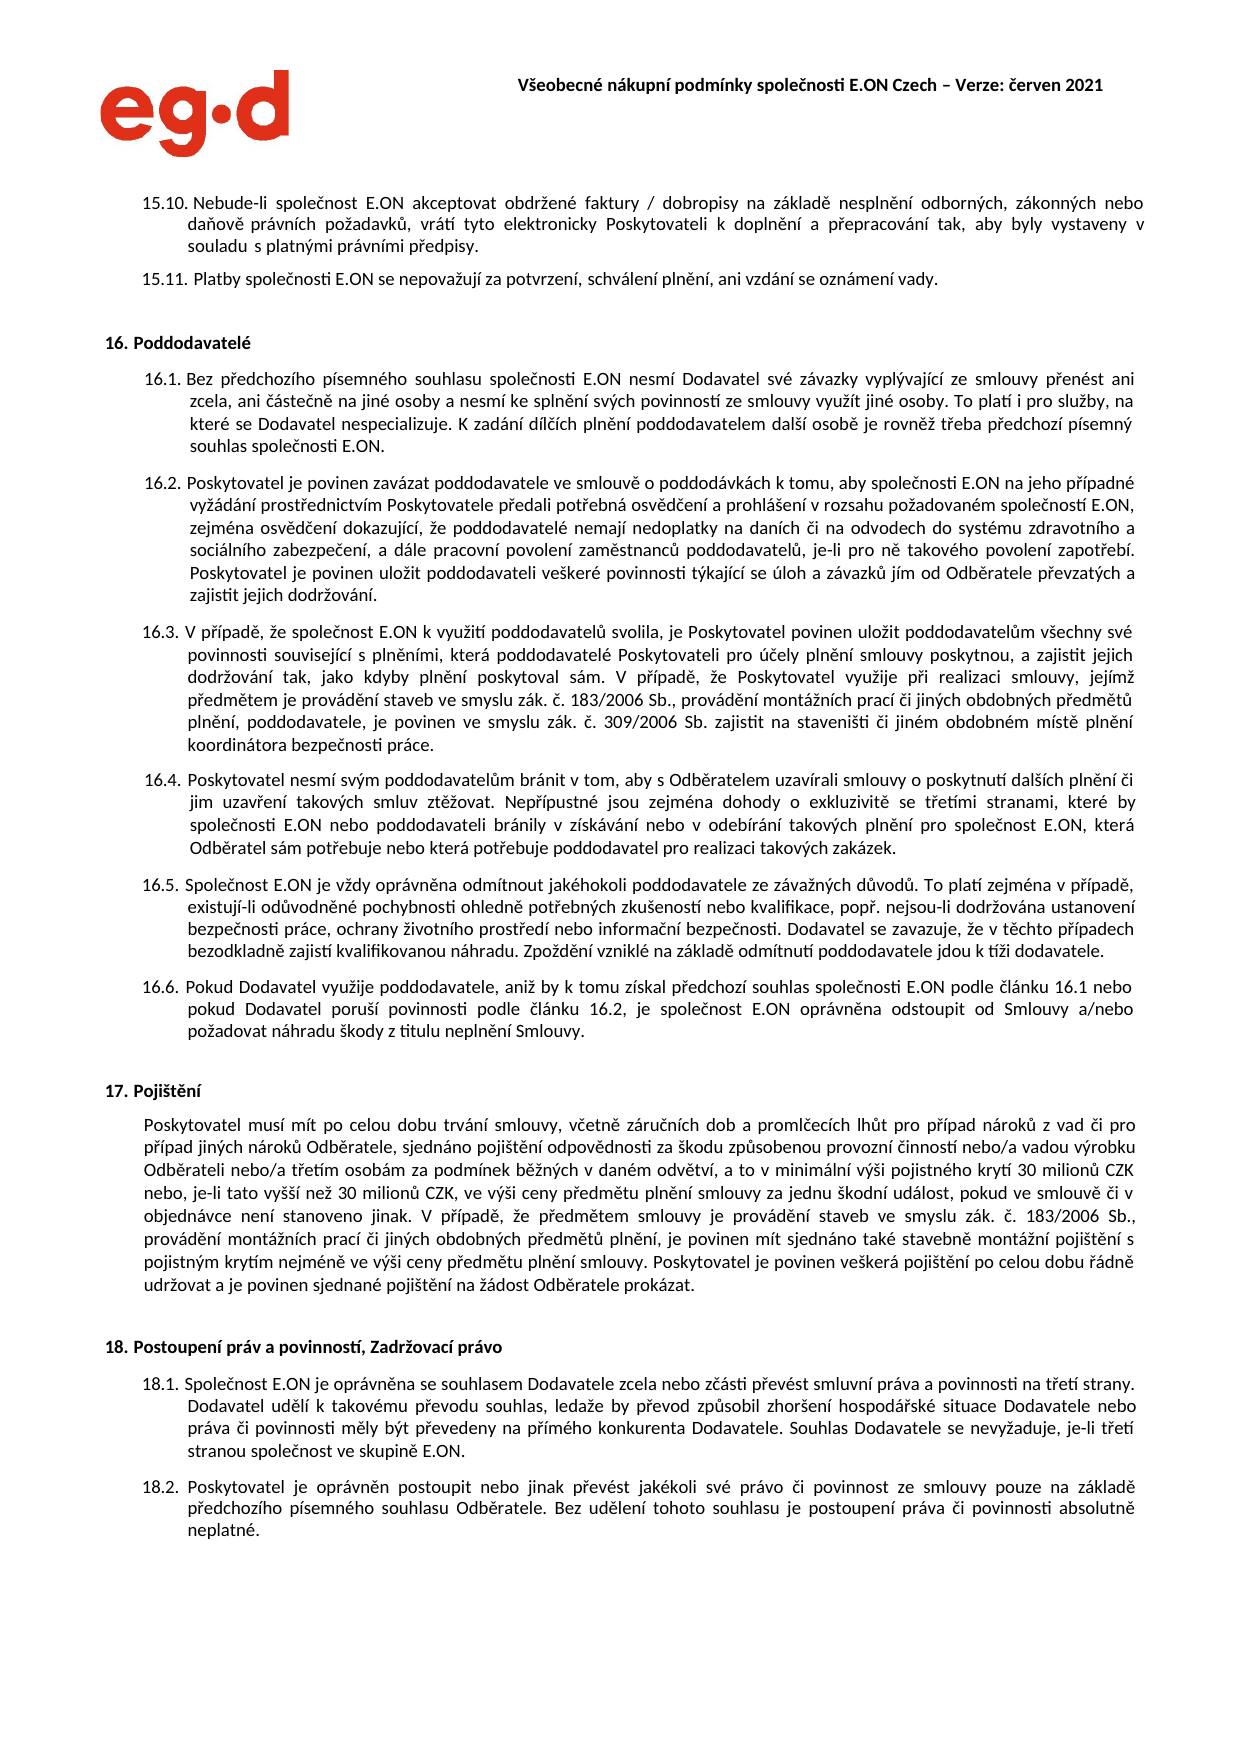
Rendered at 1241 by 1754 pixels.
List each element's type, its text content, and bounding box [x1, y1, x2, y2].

subtitle Postoupení práv a povinností, Zadržovací právo [104, 1335, 1163, 1358]
list Poskytovatel nesmí svým poddodavatelům bránit v tom, aby s Odběratelem uzavírali smlouvy o poskytnutí dalších plnění či jim uzavření takových smluv ztěžovat. Nepřípustné jsou zejména dohody o exkluzivitě se třetími stranami, které by společnosti E.ON nebo poddodavateli bránily v získávání nebo v odebírání takových plnění pro společnost E.ON, která Odběratel sám potřebuje nebo která potřebuje poddodavatel pro realizaci takových zakázek. [144, 768, 1136, 859]
list Platby společnosti E.ON se nepovažují za potvrzení, schválení plnění, ani vzdání se oznámení vady. [141, 267, 1163, 289]
list Pokud Dodavatel využije poddodavatele, aniž by k tomu získal předchozí souhlas společnosti E.ON podle článku 16.1 nebo pokud Dodavatel poruší povinnosti podle článku 16.2, je společnost E.ON oprávněna odstoupit od Smlouvy a/nebo požadovat náhradu škody z titulu neplnění Smlouvy. [142, 977, 1134, 1042]
subtitle Poddodavatelé [104, 331, 1163, 354]
picture [100, 70, 289, 157]
list Společnost E.ON je oprávněna se souhlasem Dodavatele zcela nebo zčásti převést smluvní práva a povinnosti na třetí strany. Dodavatel udělí k takovému převodu souhlas, ledaže by převod způsobil zhoršení hospodářské situace Dodavatele nebo práva či povinnosti měly být převedeny na přímého konkurenta Dodavatele. Souhlas Dodavatele se nevyžaduje, je-li třetí stranou společnost ve skupině E.ON. [142, 1372, 1136, 1462]
list V případě, že společnost E.ON k využití poddodavatelů svolila, je Poskytovatel povinen uložit poddodavatelům všechny své povinnosti související s plněními, která poddodavatelé Poskytovateli pro účely plnění smlouvy poskytnou, a zajistit jejich dodržování tak, jako kdyby plnění poskytoval sám. V případě, že Poskytovatel využije při realizaci smlouvy, jejímž předmětem je provádění staveb ve smyslu zák. č. 183/2006 Sb., provádění montážních prací či jiných obdobných předmětů plnění, poddodavatele, je povinen ve smyslu zák. č. 309/2006 Sb. zajistit na staveništi či jiném obdobném místě plnění koordinátora bezpečnosti práce. [142, 621, 1134, 756]
list Bez předchozího písemného souhlasu společnosti E.ON nesmí Dodavatel své závazky vyplývající ze smlouvy přenést ani zcela, ani částečně na jiné osoby a nesmí ke splnění svých povinností ze smlouvy využít jiné osoby. To platí i pro služby, na které se Dodavatel nespecializuje. K zadání dílčích plnění poddodavatelem další osobě je rovněž třeba předchozí písemný souhlas společnosti E.ON. [144, 368, 1134, 457]
subtitle Pojištění [104, 1079, 1163, 1102]
list Společnost E.ON je vždy oprávněna odmítnout jakéhokoli poddodavatele ze závažných důvodů. To platí zejména v případě, existují-li odůvodněné pochybnosti ohledně potřebných zkušeností nebo kvalifikace, popř. nejsou-li dodržována ustanovení bezpečnosti práce, ochrany životního prostředí nebo informační bezpečnosti. Dodavatel se zavazuje, že v těchto případech bezodkladně zajistí kvalifikovanou náhradu. Zpoždění vzniklé na základě odmítnutí poddodavatele jdou k tíži dodavatele. [142, 874, 1136, 962]
list Nebude-li společnost E.ON akceptovat obdržené faktury / dobropisy na základě nesplnění odborných, zákonných nebo daňově právních požadavků, vrátí tyto elektronicky Poskytovateli k doplnění a přepracování tak, aby byly vystaveny v souladu s platnými právními předpisy. [142, 192, 1144, 257]
list Poskytovatel je oprávněn postoupit nebo jinak převést jakékoli své právo či povinnost ze smlouvy pouze na základě předchozího písemného souhlasu Odběratele. Bez udělení tohoto souhlasu je postoupení práva či povinnosti absolutně neplatné. [142, 1476, 1136, 1541]
list Poskytovatel je povinen zavázat poddodavatele ve smlouvě o poddodávkách k tomu, aby společnosti E.ON na jeho případné vyžádání prostřednictvím Poskytovatele předali potřebná osvědčení a prohlášení v rozsahu požadovaném společností E.ON, zejména osvědčení dokazující, že poddodavatelé nemají nedoplatky na daních či na odvodech do systému zdravotního a sociálního zabezpečení, a dále pracovní povolení zaměstnanců poddodavatelů, je-li pro ně takového povolení zapotřebí. Poskytovatel je povinen uložit poddodavateli veškeré povinnosti týkající se úloh a závazků jím od Odběratele převzatých a zajistit jejich dodržování. [144, 471, 1136, 606]
text Poskytovatel musí mít po celou dobu trvání smlouvy, včetně záručních dob a promlčecích lhůt pro případ nároků z vad či pro případ jiných nároků Odběratele, sjednáno pojištění odpovědnosti za škodu způsobenou provozní činností nebo/a vadou výrobku Odběrateli nebo/a třetím osobám za podmínek běžných v daném odvětví, a to v minimální výši pojistného krytí 30 milionů CZK nebo, je-li tato vyšší než 30 milionů CZK, ve výši ceny předmětu plnění smlouvy za jednu škodní událost, pokud ve smlouvě či v objednávce není stanoveno jinak. V případě, že předmětem smlouvy je provádění staveb ve smyslu zák. č. 183/2006 Sb., provádění montážních prací či jiných obdobných předmětů plnění, je povinen mít sjednáno také stavebně montážní pojištění s pojistným krytím nejméně ve výši ceny předmětu plnění smlouvy. Poskytovatel je povinen veškerá pojištění po celou dobu řádně udržovat a je povinen sjednané pojištění na žádost Odběratele prokázat. [144, 1113, 1136, 1296]
